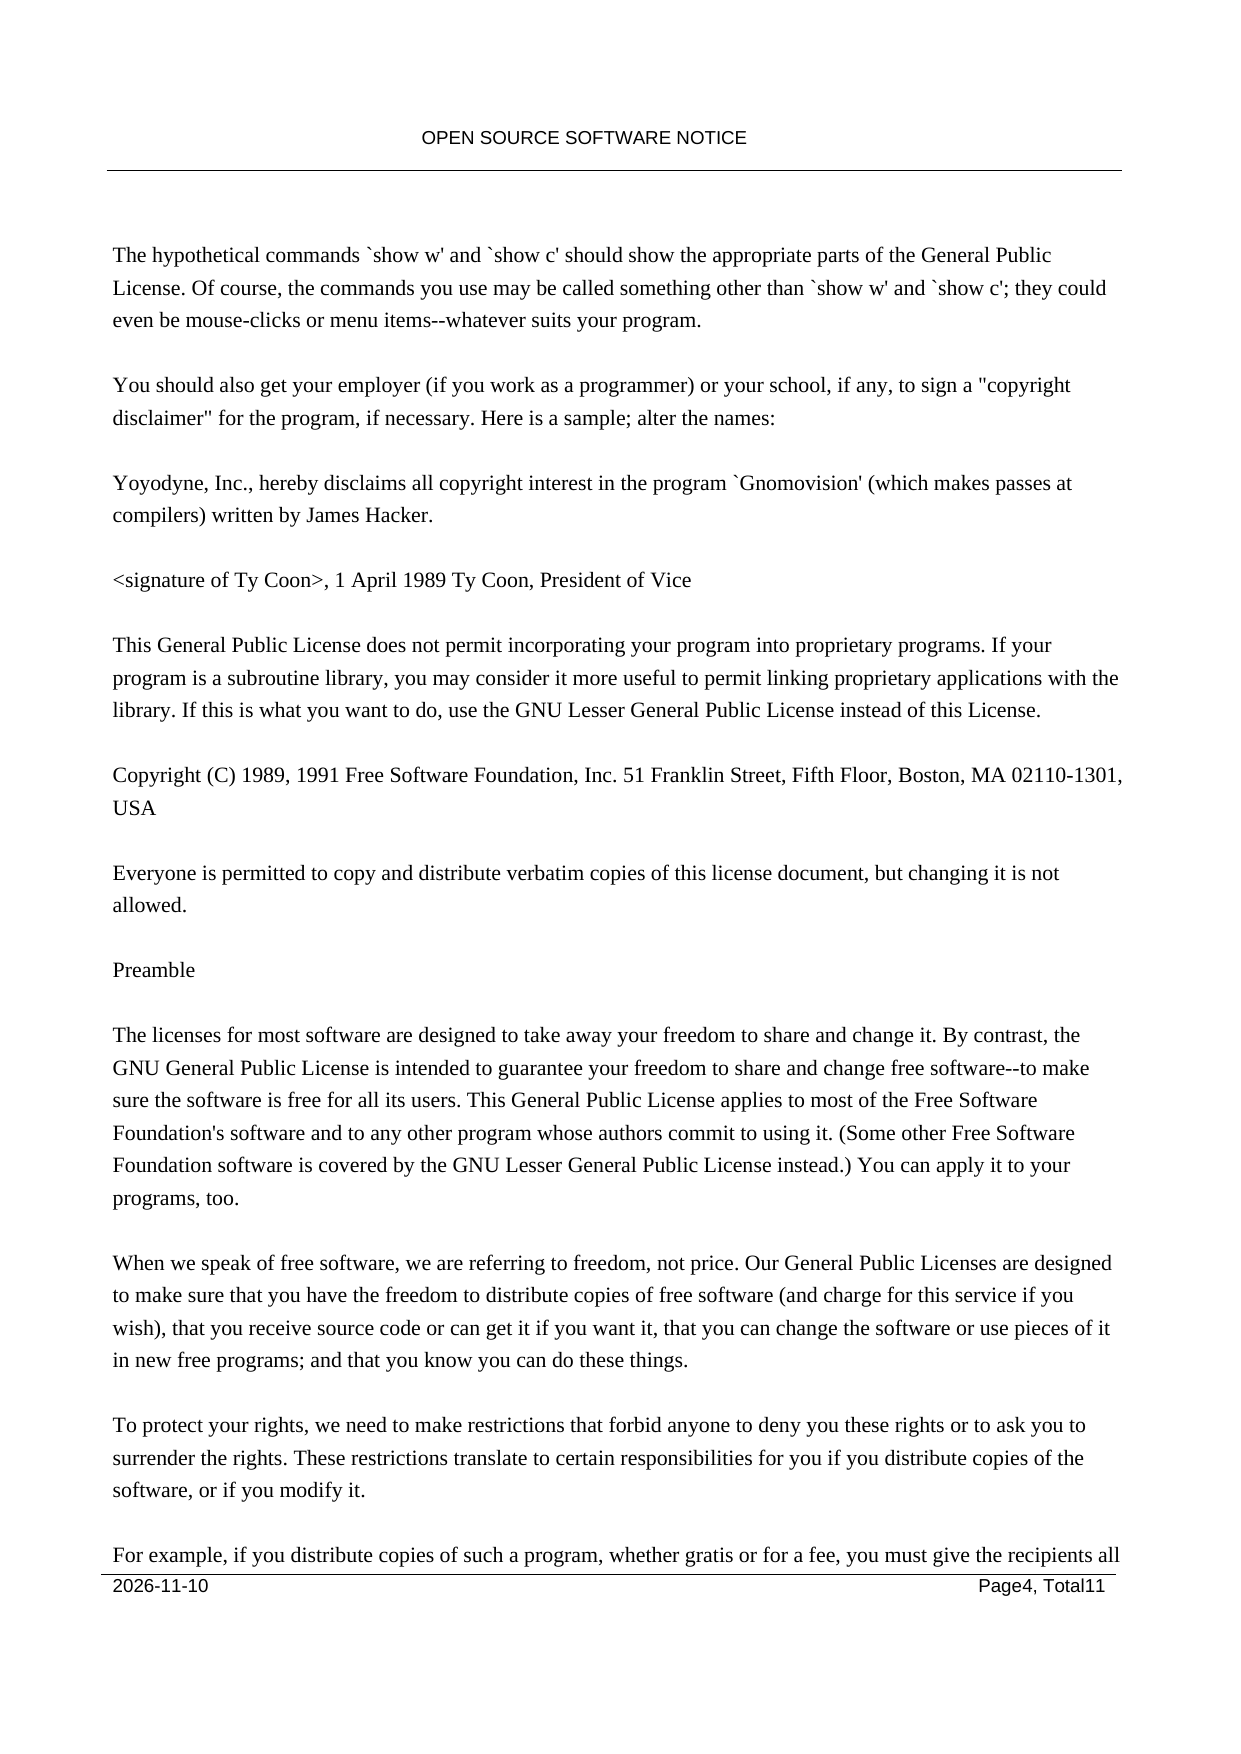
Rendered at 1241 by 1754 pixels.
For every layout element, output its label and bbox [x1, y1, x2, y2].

text [112, 206, 1128, 1571]
